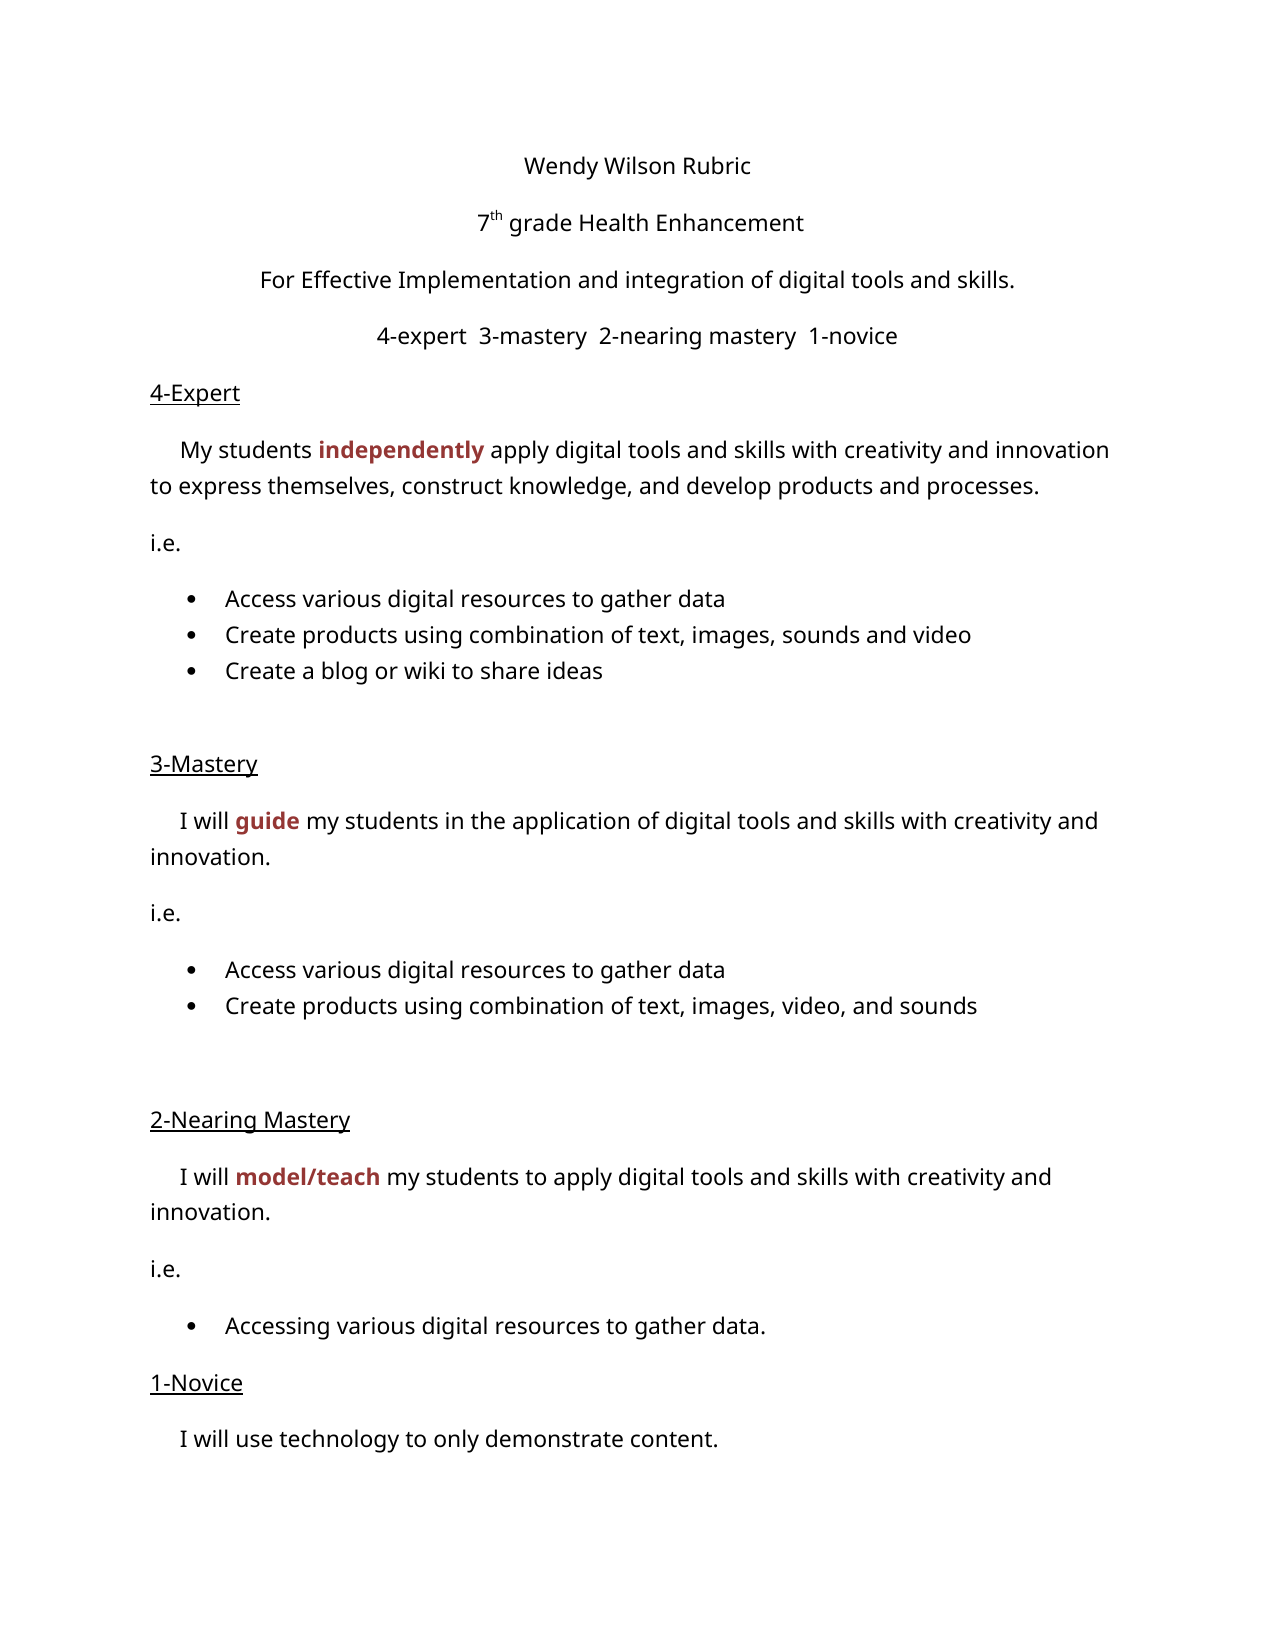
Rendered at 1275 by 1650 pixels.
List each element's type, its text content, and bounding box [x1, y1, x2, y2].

text Wendy Wilson Rubric [150, 150, 1125, 181]
list Access various digital resources to gather data [187, 954, 1125, 985]
text i.e. [150, 897, 1125, 929]
list Create a blog or wiki to share ideas [187, 655, 1125, 686]
list Accessing various digital resources to gather data. [187, 1310, 1125, 1341]
text 1-Novice [150, 1367, 1125, 1398]
text 7th grade Health Enhancement [150, 207, 1125, 238]
text 2-Nearing Mastery [150, 1104, 1125, 1135]
list Create products using combination of text, images, video, and sounds [187, 990, 1125, 1021]
text I will guide my students in the application of digital tools and skills with creativity and innovation. [150, 805, 1125, 872]
text i.e. [150, 527, 1125, 558]
text My students independently apply digital tools and skills with creativity and innovation to express themselves, construct knowledge, and develop products and processes. [150, 434, 1125, 501]
text I will use technology to only demonstrate content. [150, 1423, 1125, 1455]
text 4-expert 3-mastery 2-nearing mastery 1-novice [150, 320, 1125, 352]
list Create products using combination of text, images, sounds and video [187, 619, 1125, 651]
text I will model/teach my students to apply digital tools and skills with creativity and innovation. [150, 1160, 1125, 1228]
text For Effective Implementation and integration of digital tools and skills. [150, 263, 1125, 295]
text 3-Mastery [150, 748, 1125, 779]
list Access various digital resources to gather data [187, 583, 1125, 614]
text i.e. [150, 1253, 1125, 1284]
text 4-Expert [150, 377, 1125, 408]
